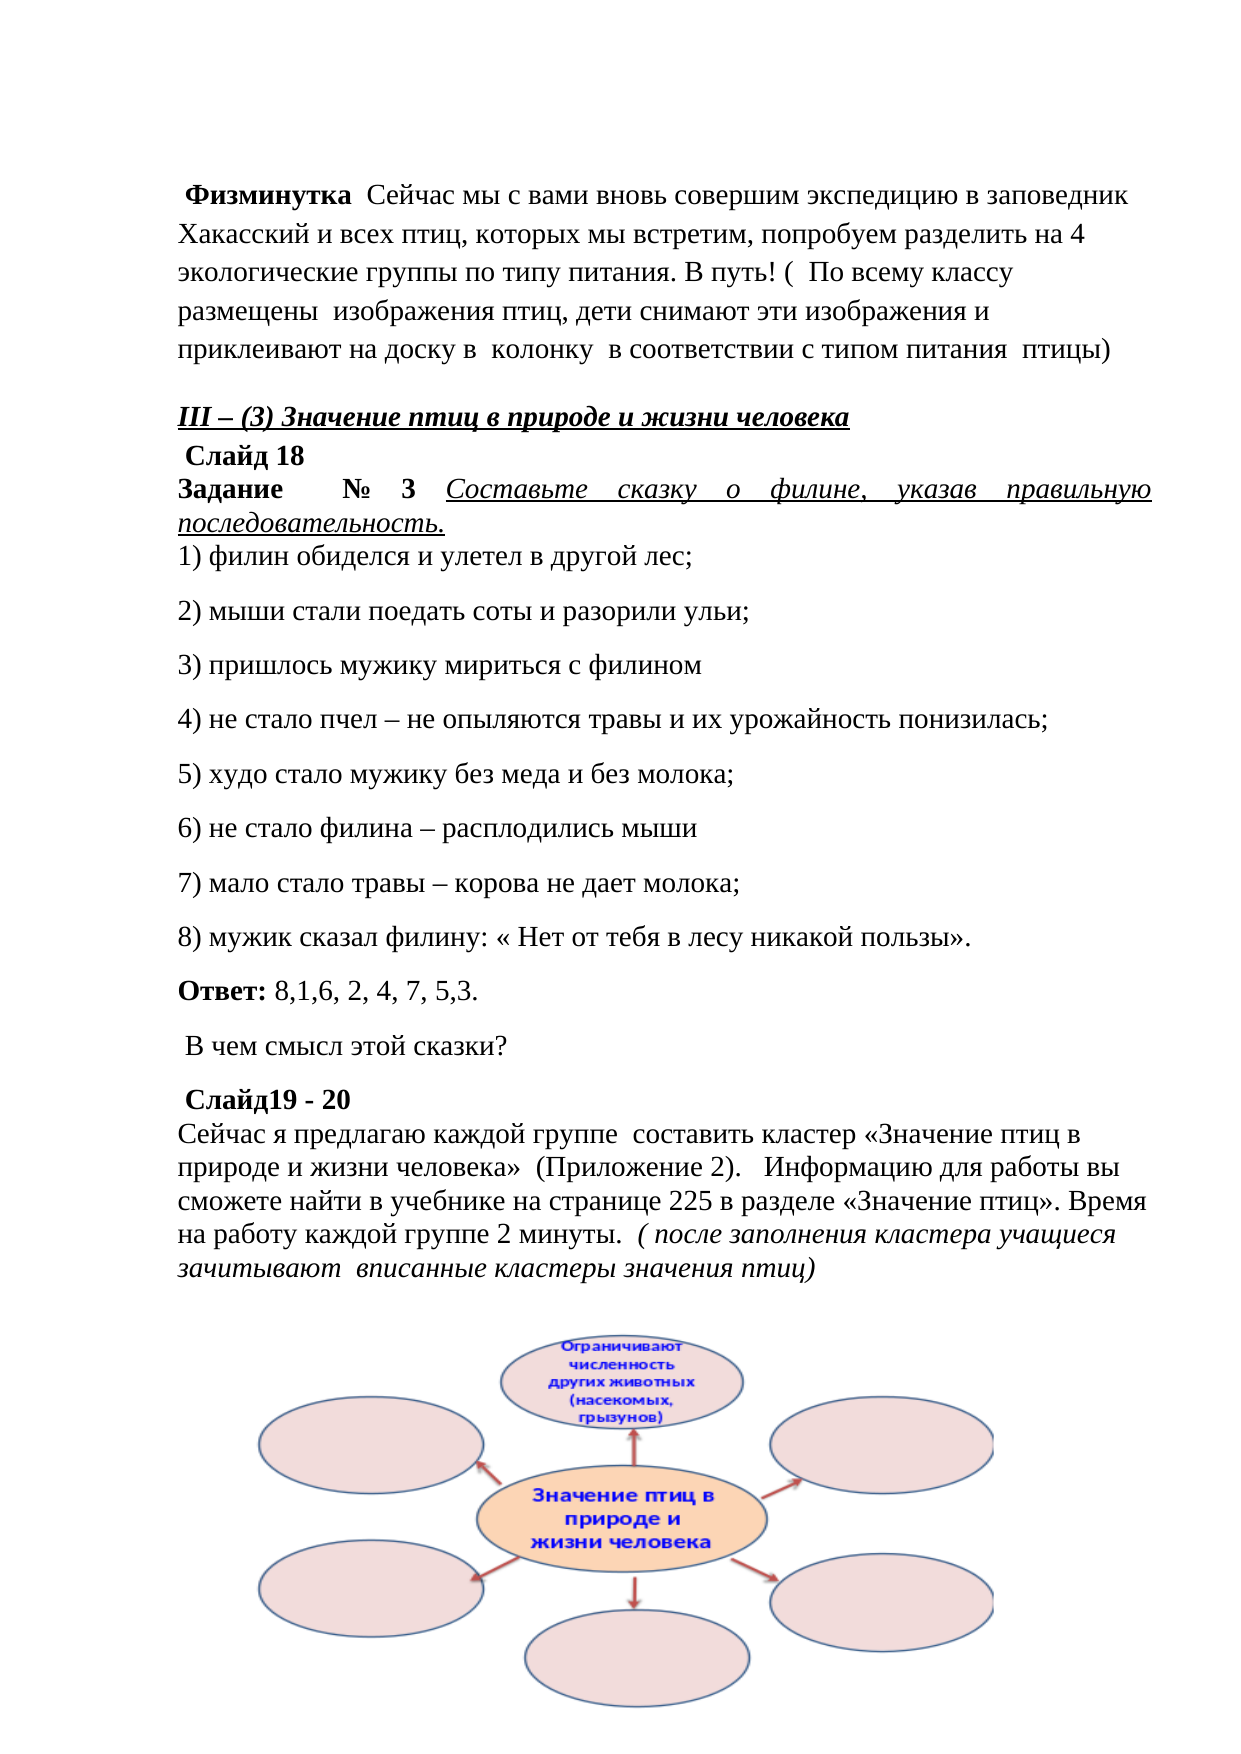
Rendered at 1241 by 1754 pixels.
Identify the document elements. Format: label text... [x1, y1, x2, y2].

text 4) не стало пчел – не опыляются травы и их урожайность понизилась; [177, 702, 1152, 735]
text 1) филин обиделся и улетел в другой лес; [177, 538, 1152, 572]
text Сейчас я предлагаю каждой группе составить кластер «Значение птиц в природе и жизни человека» (Приложение 2). Информацию для работы вы сможете найти в учебнике на странице 225 в разделе «Значение птиц». Время на работу каждой группе 2 минуты. ( после заполнения кластера учащиеся зачитывают вписанные кластеры значения птиц) [177, 1116, 1152, 1283]
text Слайд 18 [177, 438, 1152, 471]
text 5) худо стало мужику без меда и без молока; [177, 756, 1152, 789]
text 6) не стало филина – расплодились мыши [177, 810, 1152, 844]
text Слайд19 - 20 [177, 1082, 1152, 1116]
text 2) мыши стали поедать соты и разорили ульи; [177, 593, 1152, 626]
text В чем смысл этой сказки? [177, 1028, 1152, 1061]
text Физминутка Сейчас мы с вами вновь совершим экспедицию в заповедник Хакасский и всех птиц, которых мы встретим, попробуем разделить на 4 экологические группы по типу питания. В путь! ( По всему классу размещены изображения птиц, дети снимают эти изображения и приклеивают на доску в колонку в соответствии с типом питания птицы) [177, 177, 1152, 365]
text 3) пришлось мужику мириться с филином [177, 647, 1152, 681]
text 7) мало стало травы – корова не дает молока; [177, 865, 1152, 898]
text III – (3) Значение птиц в природе и жизни человека [177, 399, 1152, 433]
text Задание № 3 Составьте сказку о филине, указав правильную последовательность. [177, 471, 1152, 538]
text 8) мужик сказал филину: « Нет от тебя в лесу никакой пользы». [177, 919, 1152, 953]
text Ответ: 8,1,6, 2, 4, 7, 5,3. [177, 973, 1152, 1007]
